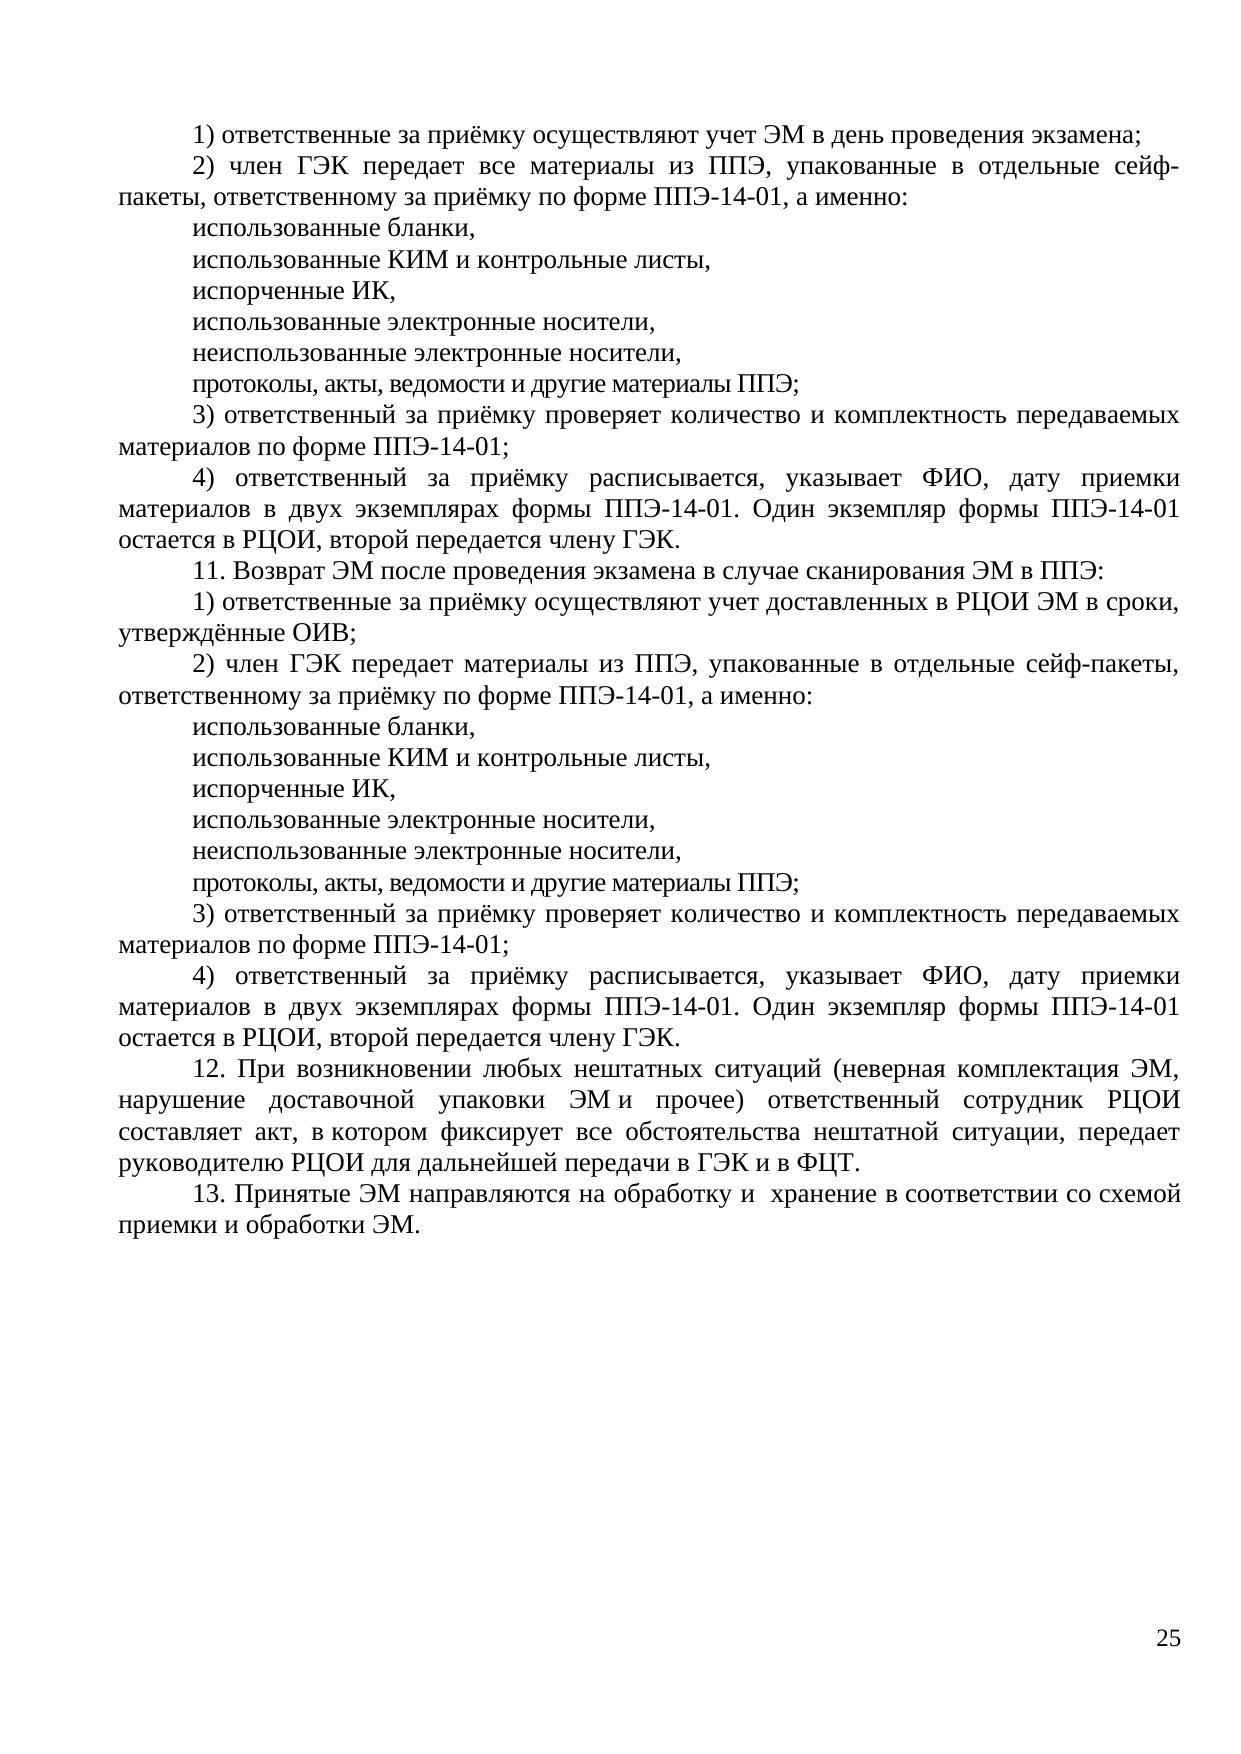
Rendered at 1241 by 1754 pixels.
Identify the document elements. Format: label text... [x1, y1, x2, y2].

text 13. Принятые ЭМ направляются на обработку и хранение в соответствии со схемой приемки и обработки ЭМ. [118, 1177, 1181, 1239]
text неиспользованные электронные носители, [118, 834, 1181, 866]
text использованные КИМ и контрольные листы, [118, 741, 1181, 772]
text 11. Возврат ЭМ после проведения экзамена в случае сканирования ЭМ в ППЭ: [118, 554, 1181, 585]
text использованные электронные носители, [118, 803, 1181, 834]
text 12. При возникновении любых нештатных ситуаций (неверная комплектация ЭМ, нарушение доставочной упаковки ЭМ и прочее) ответственный сотрудник РЦОИ составляет акт, в котором фиксирует все обстоятельства нештатной ситуации, передает руководителю РЦОИ для дальнейшей передачи в ГЭК и в ФЦТ. [118, 1052, 1181, 1177]
text 2) член ГЭК передает все материалы из ППЭ, упакованные в отдельные сейф-пакеты, ответственному за приёмку по форме ППЭ-14-01, а именно: [118, 149, 1181, 212]
text 3) ответственный за приёмку проверяет количество и комплектность передаваемых материалов по форме ППЭ-14-01; [118, 897, 1181, 959]
text 1) ответственные за приёмку осуществляют учет доставленных в РЦОИ ЭМ в сроки, утверждённые ОИВ; [118, 585, 1181, 648]
text использованные КИМ и контрольные листы, [118, 243, 1181, 274]
text 4) ответственный за приёмку расписывается, указывает ФИО, дату приемки материалов в двух экземплярах формы ППЭ-14-01. Один экземпляр формы ППЭ-14-01 остается в РЦОИ, второй передается члену ГЭК. [118, 959, 1181, 1052]
text протоколы, акты, ведомости и другие материалы ППЭ; [118, 866, 1181, 897]
text 2) член ГЭК передает материалы из ППЭ, упакованные в отдельные сейф-пакеты, ответственному за приёмку по форме ППЭ-14-01, а именно: [118, 648, 1181, 710]
text протоколы, акты, ведомости и другие материалы ППЭ; [118, 367, 1181, 398]
text неиспользованные электронные носители, [118, 336, 1181, 367]
text использованные бланки, [118, 212, 1181, 243]
text использованные бланки, [118, 710, 1181, 741]
text использованные электронные носители, [118, 305, 1181, 336]
text 1) ответственные за приёмку осуществляют учет ЭМ в день проведения экзамена; [118, 118, 1181, 149]
text 4) ответственный за приёмку расписывается, указывает ФИО, дату приемки материалов в двух экземплярах формы ППЭ-14-01. Один экземпляр формы ППЭ-14-01 остается в РЦОИ, второй передается члену ГЭК. [118, 461, 1181, 554]
text испорченные ИК, [118, 274, 1181, 305]
text 3) ответственный за приёмку проверяет количество и комплектность передаваемых материалов по форме ППЭ-14-01; [118, 398, 1181, 461]
text испорченные ИК, [118, 772, 1181, 803]
